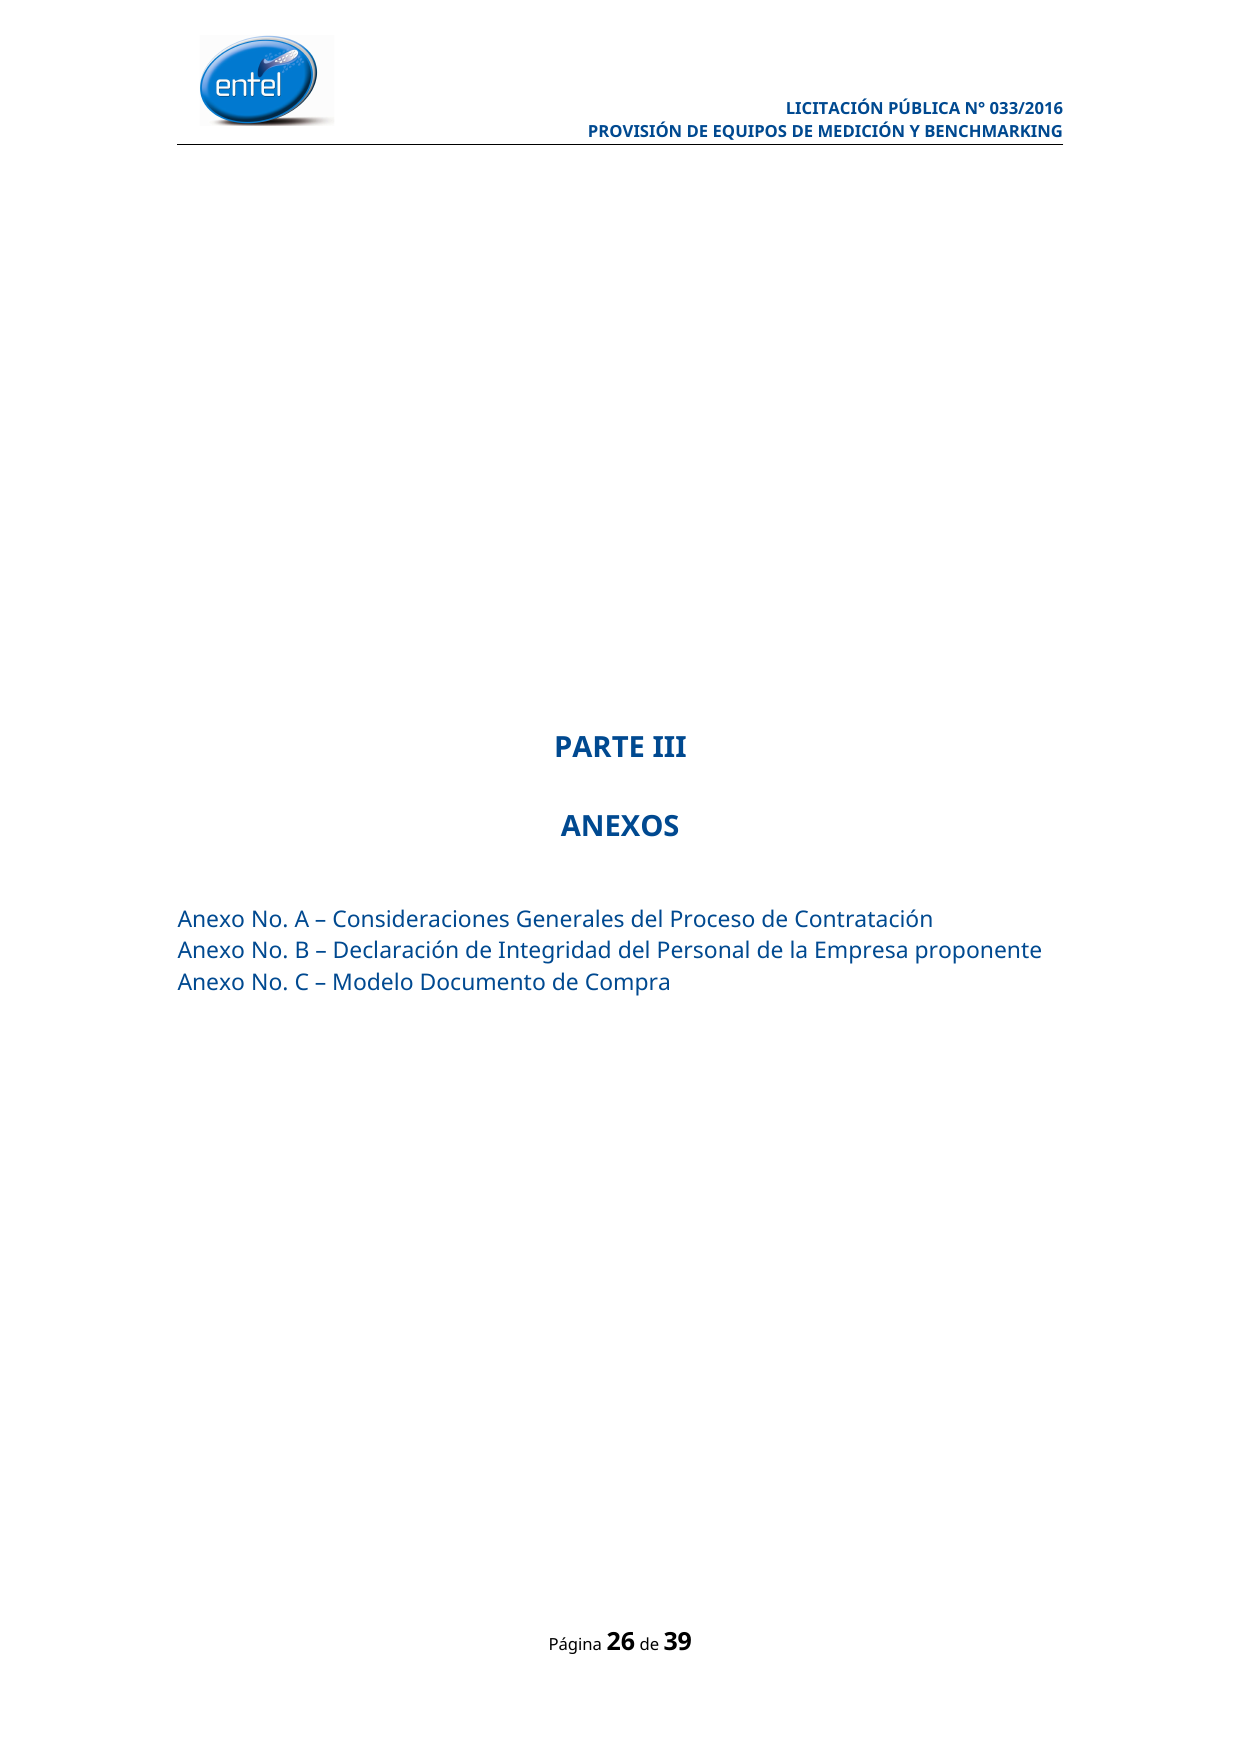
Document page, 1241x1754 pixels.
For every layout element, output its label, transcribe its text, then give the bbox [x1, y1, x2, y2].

text ANEXOS [177, 806, 1063, 845]
text Anexo No. B – Declaración de Integridad del Personal de la Empresa proponente [177, 934, 1063, 965]
text Anexo No. C – Modelo Documento de Compra [177, 965, 1063, 997]
subtitle PARTE III [177, 726, 1063, 766]
text Anexo No. A – Consideraciones Generales del Proceso de Contratación [177, 903, 1063, 934]
picture [199, 35, 335, 126]
